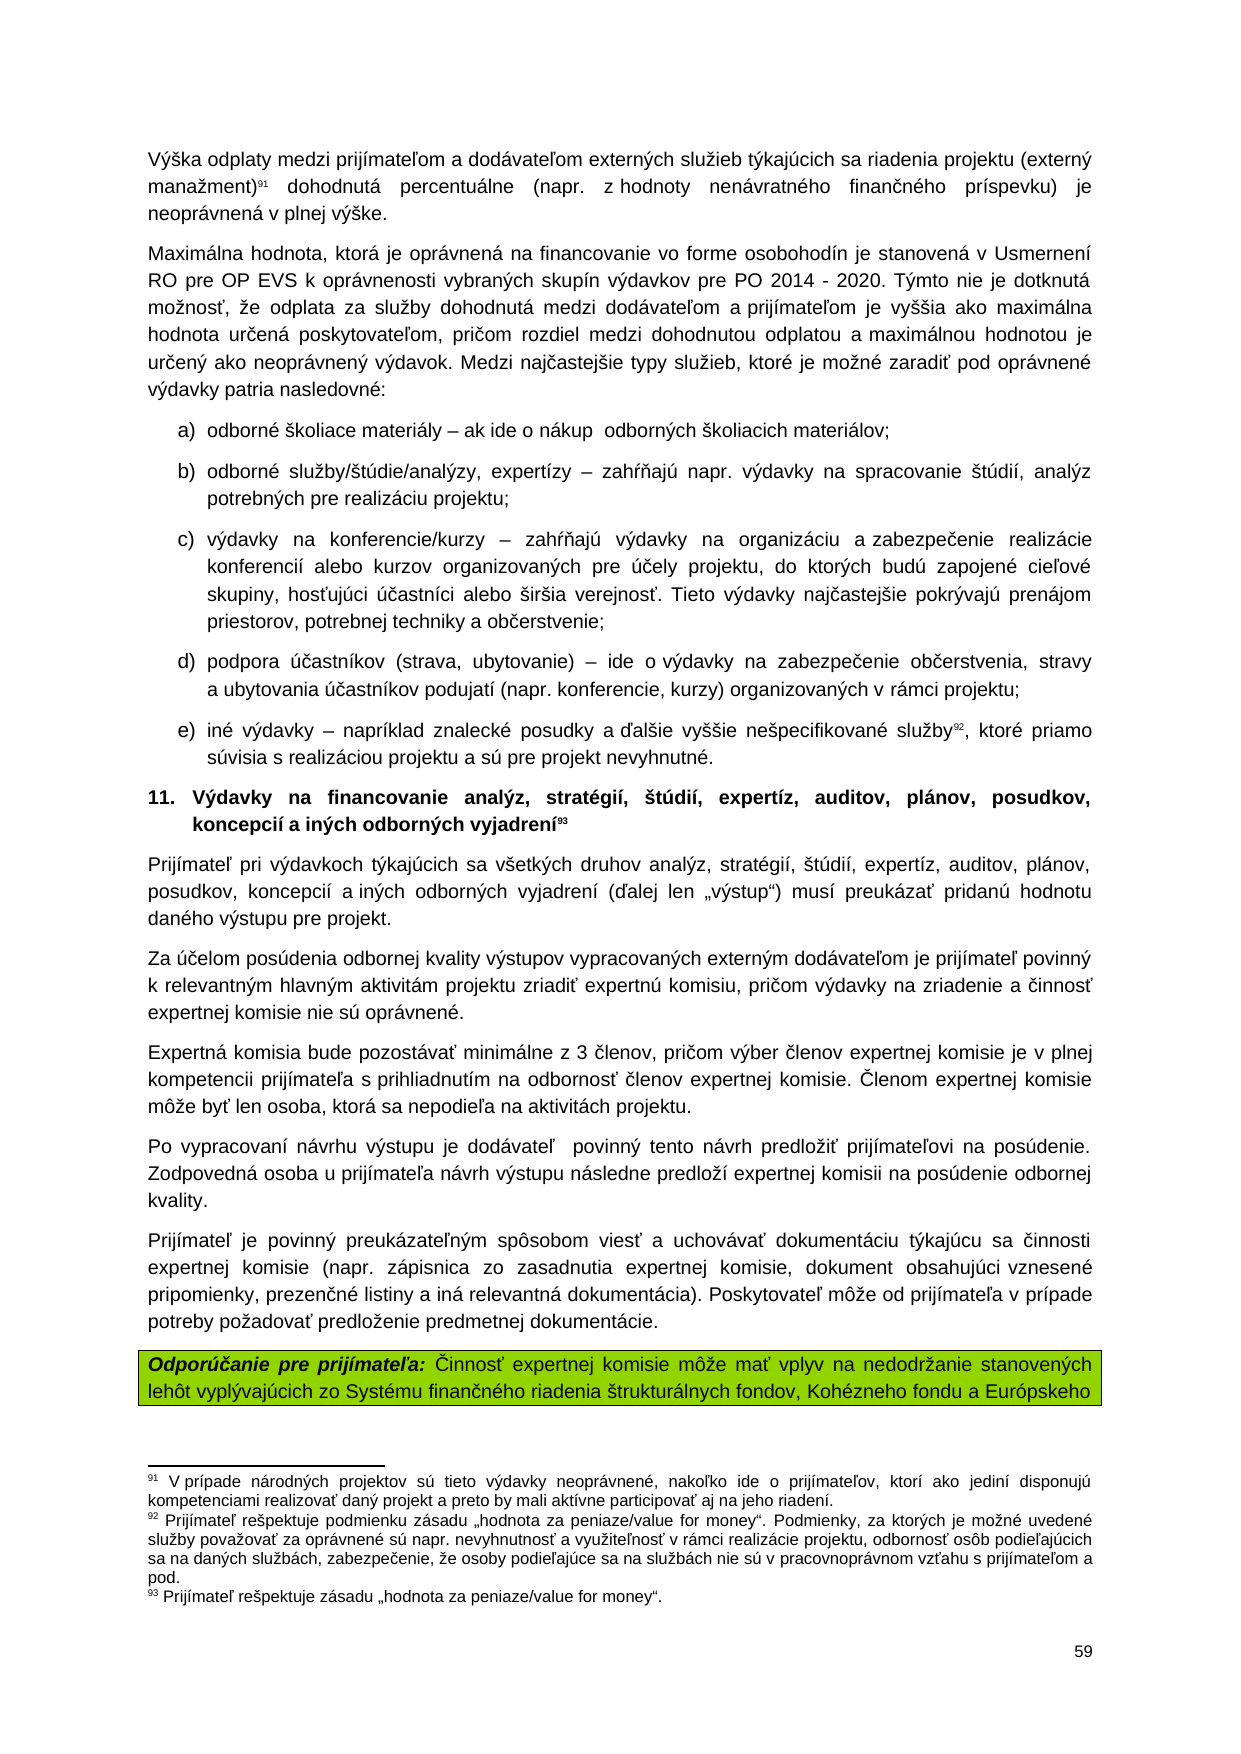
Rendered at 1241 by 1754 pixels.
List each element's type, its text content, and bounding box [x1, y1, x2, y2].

list výdavky na konferencie/kurzy – zahŕňajú výdavky na organizáciu a zabezpečenie realizácie konferencií alebo kurzov organizovaných pre účely projektu, do ktorých budú zapojené cieľové skupiny, hosťujúci účastníci alebo širšia verejnosť. Tieto výdavky najčastejšie pokrývajú prenájom priestorov, potrebnej techniky a občerstvenie; [177, 527, 1092, 632]
text Prijímateľ pri výdavkoch týkajúcich sa všetkých druhov analýz, stratégií, štúdií, expertíz, auditov, plánov, posudkov, koncepcií a iných odborných vyjadrení (ďalej len „výstup“) musí preukázať pridanú hodnotu daného výstupu pre projekt. [148, 852, 1092, 929]
list Výdavky na financovanie analýz, stratégií, štúdií, expertíz, auditov, plánov, posudkov, koncepcií a iných odborných vyjadrení [148, 786, 1092, 835]
text Za účelom posúdenia odbornej kvality výstupov vypracovaných externým dodávateľom je prijímateľ povinný k relevantným hlavným aktivitám projektu zriadiť expertnú komisiu, pričom výdavky na zriadenie a činnosť expertnej komisie nie sú oprávnené. [148, 946, 1092, 1023]
list odborné služby/štúdie/analýzy, expertízy – zahŕňajú napr. výdavky na spracovanie štúdií, analýz potrebných pre realizáciu projektu; [177, 459, 1092, 510]
list odborné školiace materiály – ak ide o nákup odborných školiacich materiálov; [177, 417, 1092, 441]
list iné výdavky – napríklad znalecké posudky a ďalšie vyššie nešpecifikované služby, ktoré priamo súvisia s realizáciou projektu a sú pre projekt nevyhnutné. [177, 717, 1092, 768]
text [139, 1351, 1101, 1405]
text Maximálna hodnota, ktorá je oprávnená na financovanie vo forme osobohodín je stanovená v Usmernení RO pre OP EVS k oprávnenosti vybraných skupín výdavkov pre PO 2014 - 2020. Týmto nie je dotknutá možnosť, že odplata za služby dohodnutá medzi dodávateľom a prijímateľom je vyššia ako maximálna hodnota určená poskytovateľom, pričom rozdiel medzi dohodnutou odplatou a maximálnou hodnotou je určený ako neoprávnený výdavok. Medzi najčastejšie typy služieb, ktoré je možné zaradiť pod oprávnené výdavky patria nasledovné: [148, 242, 1092, 400]
text Výška odplaty medzi prijímateľom a dodávateľom externých služieb týkajúcich sa riadenia projektu (externý manažment) dohodnutá percentuálne (napr. z hodnoty nenávratného finančného príspevku) je neoprávnená v plnej výške. [148, 148, 1092, 225]
text Po vypracovaní návrhu výstupu je dodávateľ povinný tento návrh predložiť prijímateľovi na posúdenie. Zodpovedná osoba u prijímateľa návrh výstupu následne predloží expertnej komisii na posúdenie odbornej kvality. [148, 1134, 1092, 1212]
list podpora účastníkov (strava, ubytovanie) – ide o výdavky na zabezpečenie občerstvenia, stravy a ubytovania účastníkov podujatí (napr. konferencie, kurzy) organizovaných v rámci projektu; [177, 649, 1092, 700]
text Prijímateľ je povinný preukázateľným spôsobom viesť a uchovávať dokumentáciu týkajúcu sa činnosti expertnej komisie (napr. zápisnica zo zasadnutia expertnej komisie, dokument obsahujúci vznesené pripomienky, prezenčné listiny a iná relevantná dokumentácia). Poskytovateľ môže od prijímateľa v prípade potreby požadovať predloženie predmetnej dokumentácie. [148, 1229, 1092, 1333]
text Expertná komisia bude pozostávať minimálne z 3 členov, pričom výber členov expertnej komisie je v plnej kompetencii prijímateľa s prihliadnutím na odbornosť členov expertnej komisie. Členom expertnej komisie môže byť len osoba, ktorá sa nepodieľa na aktivitách projektu. [148, 1041, 1092, 1118]
